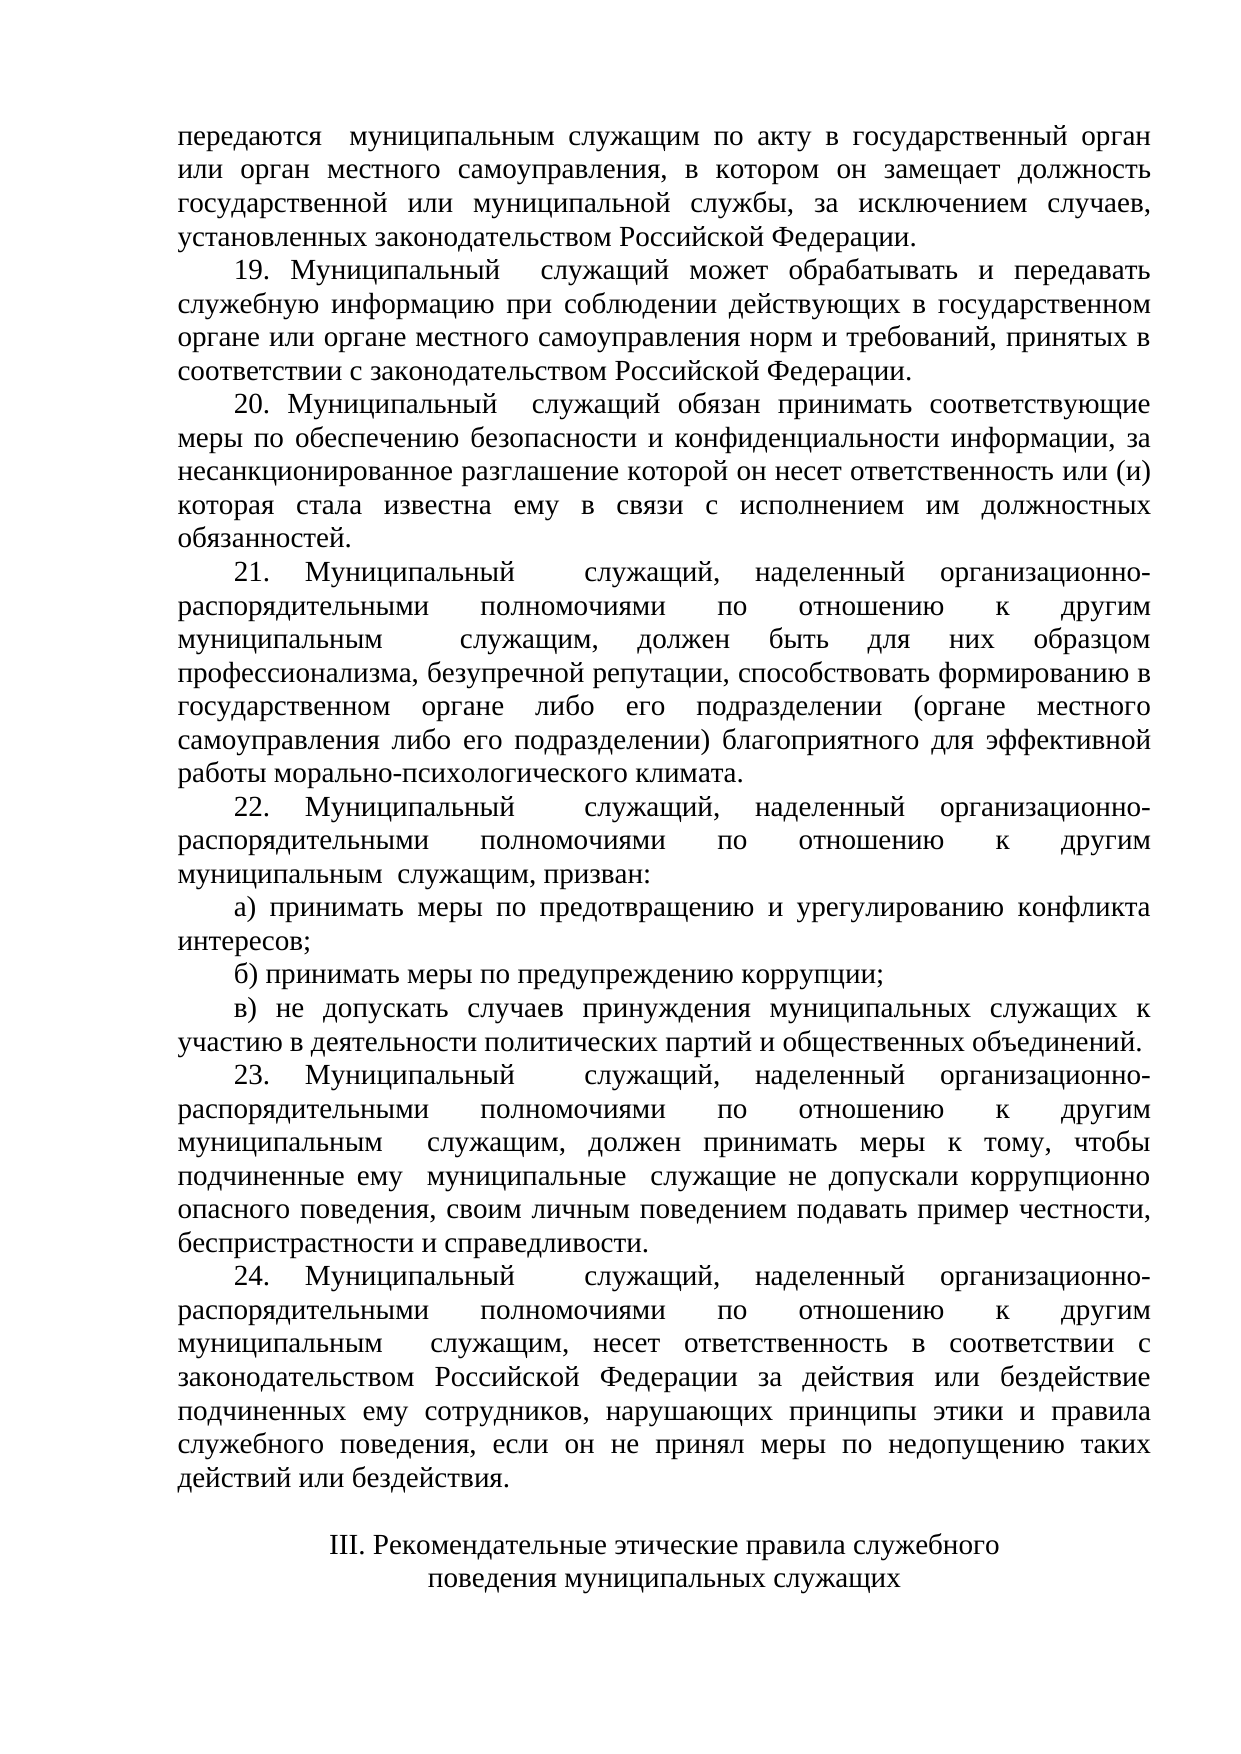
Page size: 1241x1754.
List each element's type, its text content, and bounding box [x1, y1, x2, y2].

text 22. Муниципальный служащий, наделенный организационно-распорядительными полномочиями по отношению к другим муниципальным служащим, призван: [177, 789, 1152, 889]
text 21. Муниципальный служащий, наделенный организационно-распорядительными полномочиями по отношению к другим муниципальным служащим, должен быть для них образцом профессионализма, безупречной репутации, способствовать формированию в государственном органе либо его подразделении (органе местного самоуправления либо его подразделении) благоприятного для эффективной работы морально-психологического климата. [177, 554, 1152, 789]
text 19. Муниципальный служащий может обрабатывать и передавать служебную информацию при соблюдении действующих в государственном органе или органе местного самоуправления норм и требований, принятых в соответствии с законодательством Российской Федерации. [177, 252, 1152, 386]
text б) принимать меры по предупреждению коррупции; [177, 957, 1152, 990]
text 24. Муниципальный служащий, наделенный организационно-распорядительными полномочиями по отношению к другим муниципальным служащим, несет ответственность в соответствии с законодательством Российской Федерации за действия или бездействие подчиненных ему сотрудников, нарушающих принципы этики и правила служебного поведения, если он не принял меры по недопущению таких действий или бездействия. [177, 1258, 1152, 1493]
text а) принимать меры по предотвращению и урегулированию конфликта интересов; [177, 889, 1152, 957]
text в) не допускать случаев принуждения муниципальных служащих к участию в деятельности политических партий и общественных объединений. [177, 990, 1152, 1057]
text поведения муниципальных служащих [177, 1560, 1152, 1594]
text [177, 118, 1152, 252]
text 23. Муниципальный служащий, наделенный организационно-распорядительными полномочиями по отношению к другим муниципальным служащим, должен принимать меры к тому, чтобы подчиненные ему муниципальные служащие не допускали коррупционно опасного поведения, своим личным поведением подавать пример честности, беспристрастности и справедливости. [177, 1057, 1152, 1258]
text 20. Муниципальный служащий обязан принимать соответствующие меры по обеспечению безопасности и конфиденциальности информации, за несанкционированное разглашение которой он несет ответственность или (и) которая стала известна ему в связи с исполнением им должностных обязанностей. [177, 386, 1152, 554]
text III. Рекомендательные этические правила служебного [177, 1527, 1152, 1560]
